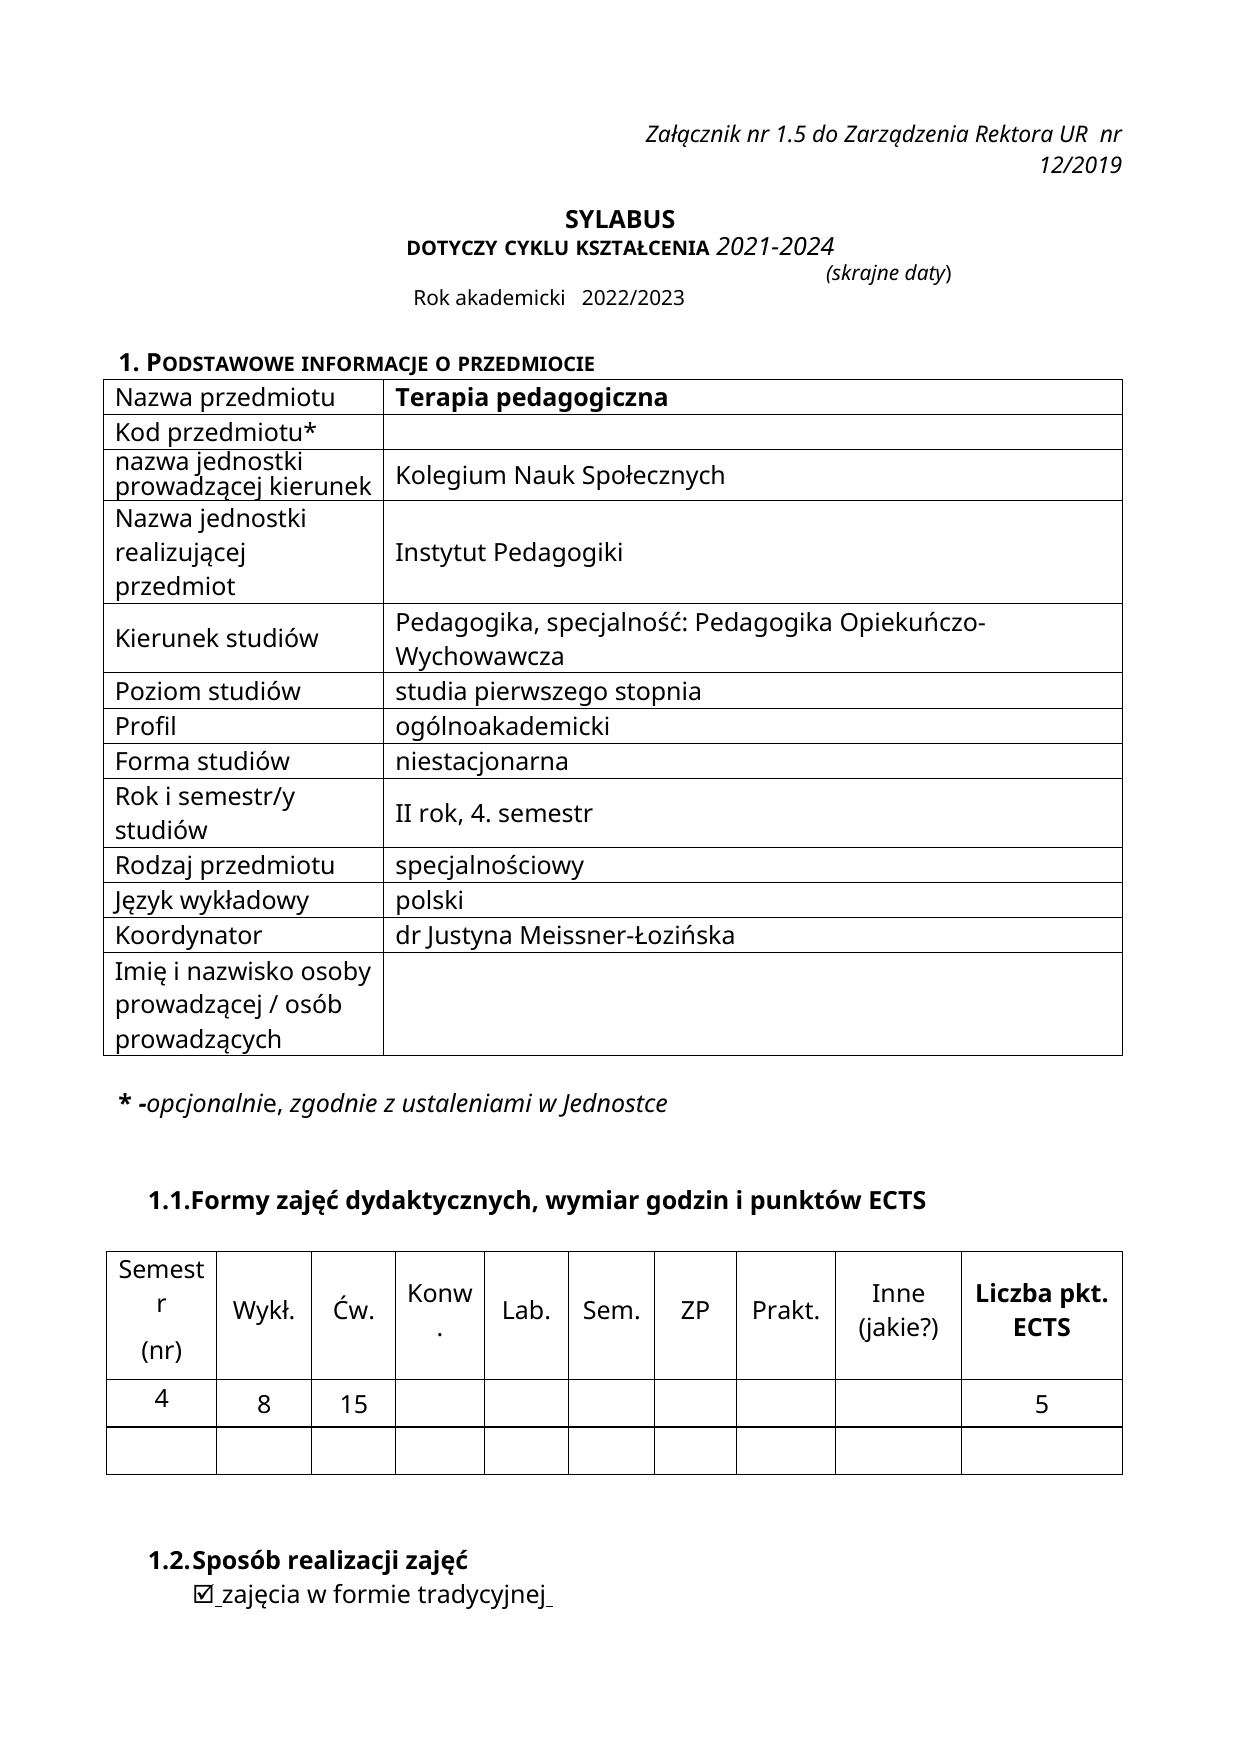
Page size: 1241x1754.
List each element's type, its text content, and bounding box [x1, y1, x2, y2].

table_header Liczba pkt. ECTS [962, 1252, 1122, 1379]
text 1.2. Sposób realizacji zajęć [148, 1543, 1122, 1577]
table_header Sem. [569, 1252, 654, 1379]
table_cell 8 [217, 1380, 311, 1426]
table_cell [962, 1428, 1122, 1473]
text 1.1.Formy zajęć dydaktycznych, wymiar godzin i punktów ECTS [148, 1183, 1122, 1217]
text 1. Podstawowe informacje o przedmiocie [118, 344, 1122, 379]
table_cell [217, 1428, 311, 1473]
table_cell [836, 1380, 961, 1426]
table_cell Kierunek studiów [104, 604, 383, 672]
text Załącznik nr 1.5 do Zarządzenia Rektora UR nr 12/2019 [118, 118, 1122, 181]
table_cell 15 [312, 1380, 395, 1426]
table_cell [384, 953, 1122, 1055]
table_cell Rodzaj przedmiotu [104, 848, 383, 882]
text dotyczy cyklu kształcenia 2021-2024 [118, 236, 1122, 261]
table_cell Koordynator [104, 918, 383, 952]
table_cell [836, 1428, 961, 1473]
table_cell [312, 1428, 395, 1473]
table_cell [655, 1380, 736, 1426]
table_header Ćw. [312, 1252, 395, 1379]
text (skrajne daty) [118, 261, 1122, 286]
table_cell Profil [104, 709, 383, 742]
table_header Terapia pedagogiczna [384, 380, 1122, 414]
table_header Nazwa przedmiotu [104, 380, 383, 414]
table_cell 5 [962, 1380, 1122, 1426]
table_cell [107, 1428, 216, 1473]
table_cell studia pierwszego stopnia [384, 673, 1122, 707]
table_header Konw. [396, 1252, 484, 1379]
table_cell [655, 1428, 736, 1473]
table_cell [396, 1380, 484, 1426]
table_cell [737, 1380, 835, 1426]
table_cell nazwa jednostki prowadzącej kierunek [104, 450, 383, 500]
table_cell Pedagogika, specjalność: Pedagogika Opiekuńczo-Wychowawcza [384, 604, 1122, 672]
table_cell [485, 1380, 568, 1426]
table_cell [569, 1380, 654, 1426]
table_cell [485, 1428, 568, 1473]
table_cell niestacjonarna [384, 744, 1122, 778]
table_header Prakt. [737, 1252, 835, 1379]
table_cell Rok i semestr/y studiów [104, 779, 383, 847]
table_cell [396, 1428, 484, 1473]
table_header Lab. [485, 1252, 568, 1379]
table_cell [569, 1428, 654, 1473]
table_cell Forma studiów [104, 744, 383, 778]
table_cell dr Justyna Meissner-Łozińska [384, 918, 1122, 952]
table_cell polski [384, 883, 1122, 917]
table_cell Instytut Pedagogiki [384, 501, 1122, 603]
table_cell Kod przedmiotu* [104, 415, 383, 449]
table_header Semestr (nr) [107, 1252, 216, 1379]
table_header Wykł. [217, 1252, 311, 1379]
table_cell specjalnościowy [384, 848, 1122, 882]
table_cell II rok, 4. semestr [384, 779, 1122, 847]
text SYLABUS [118, 201, 1122, 236]
table_cell Nazwa jednostki realizującej przedmiot [104, 501, 383, 603]
text * -opcjonalnie, zgodnie z ustaleniami w Jednostce [118, 1086, 1122, 1119]
table_cell ogólnoakademicki [384, 709, 1122, 742]
table_header ZP [655, 1252, 736, 1379]
text zajęcia w formie tradycyjnej [192, 1577, 1122, 1611]
table_header Inne (jakie?) [836, 1252, 961, 1379]
table_cell Imię i nazwisko osoby prowadzącej / osób prowadzących [104, 953, 383, 1055]
text Rok akademicki 2022/2023 [118, 286, 1122, 311]
table_cell Kolegium Nauk Społecznych [384, 450, 1122, 500]
table_cell [384, 415, 1122, 449]
table_cell 4 [107, 1380, 216, 1426]
table_cell Poziom studiów [104, 673, 383, 707]
table_cell Język wykładowy [104, 883, 383, 917]
table_cell [737, 1428, 835, 1473]
